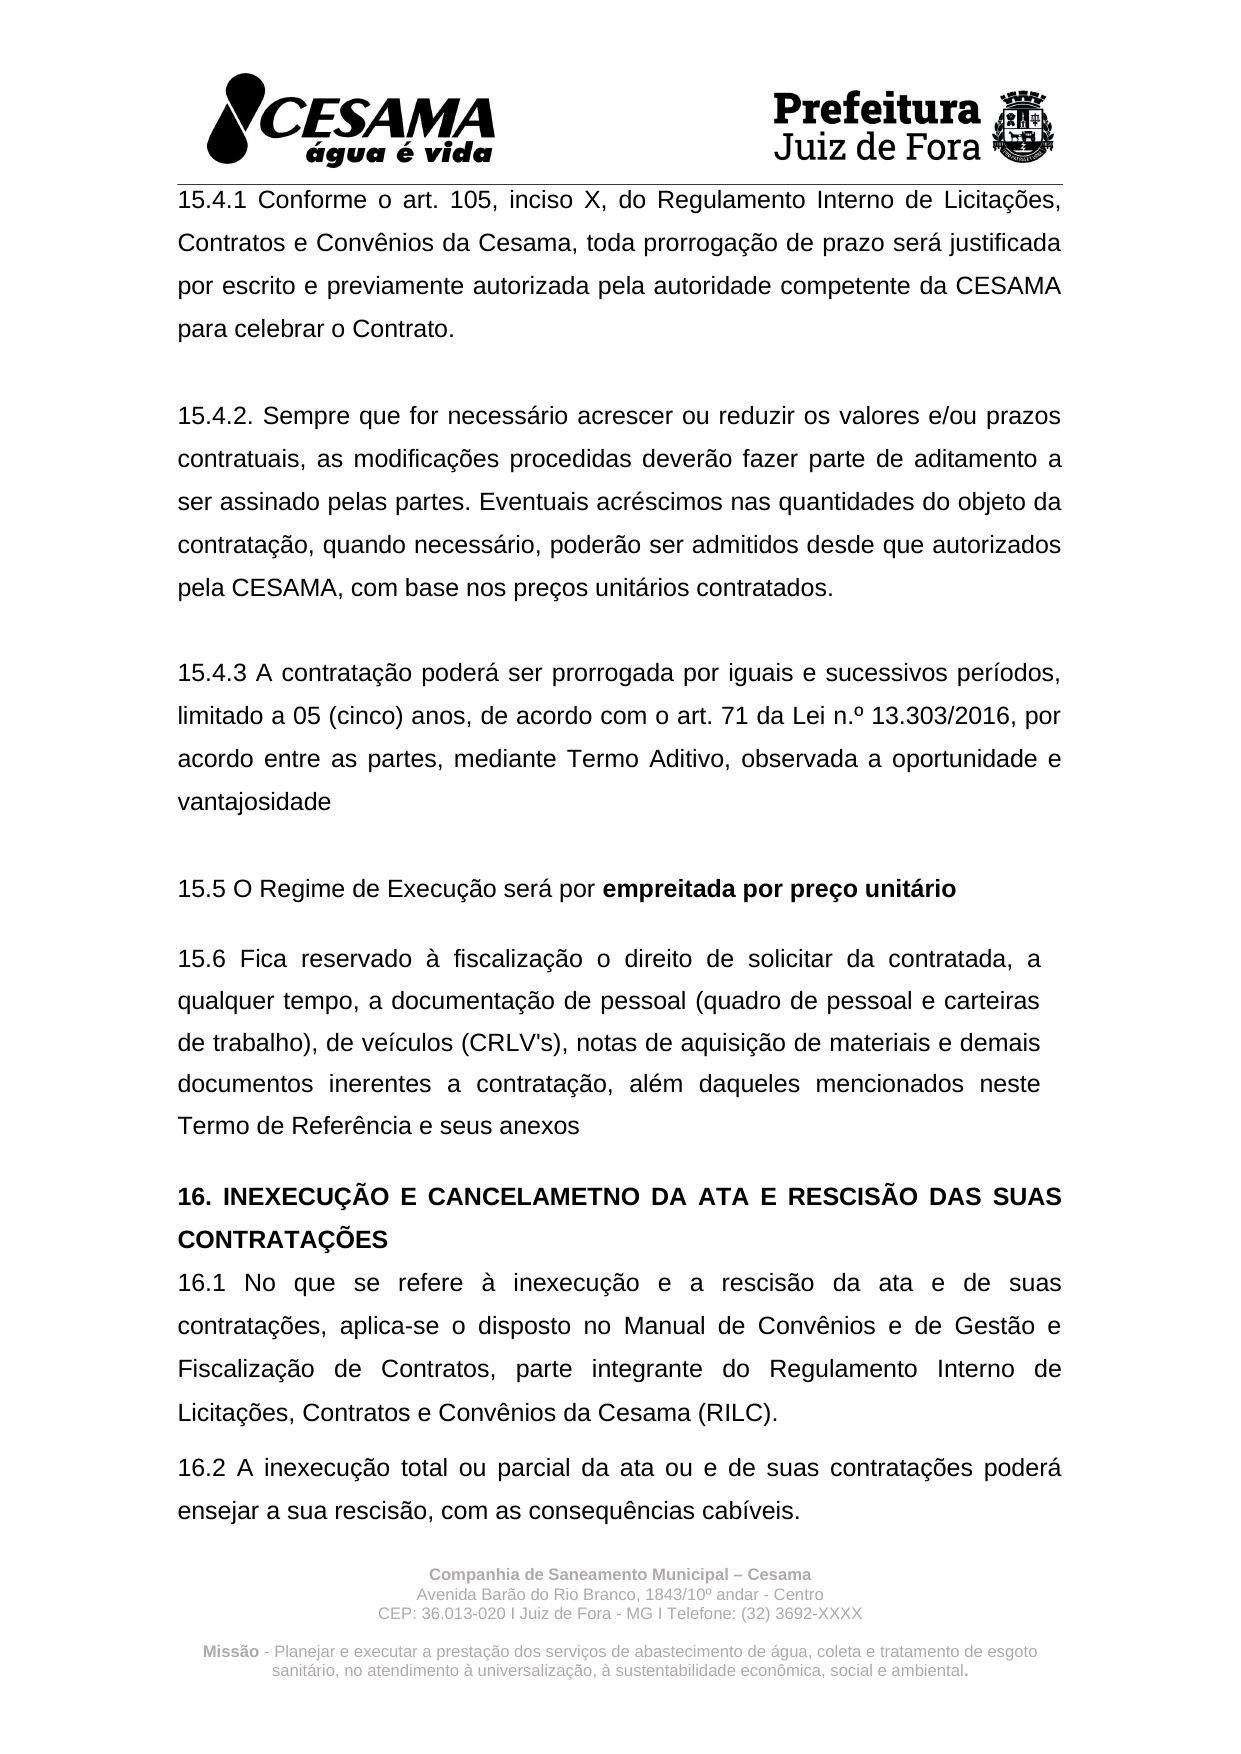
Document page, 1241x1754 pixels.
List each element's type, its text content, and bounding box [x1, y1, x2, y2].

text 16.1 No que se refere à inexecução e a rescisão da ata e de suas contratações, aplica-se o disposto no Manual de Convênios e de Gestão e Fiscalização de Contratos, parte integrante do Regulamento Interno de Licitações, Contratos e Convênios da Cesama (RILC). [177, 1268, 1063, 1426]
text 15.4.2. Sempre que for necessário acrescer ou reduzir os valores e/ou prazos contratuais, as modificações procedidas deverão fazer parte de aditamento a ser assinado pelas partes. Eventuais acréscimos nas quantidades do objeto da contratação, quando necessário, poderão ser admitidos desde que autorizados pela CESAMA, com base nos preços unitários contratados. [177, 401, 1063, 602]
text 16.2 A inexecução total ou parcial da ata ou e de suas contratações poderá ensejar a sua rescisão, com as consequências cabíveis. [177, 1453, 1063, 1525]
text 16. INEXECUÇÃO E CANCELAMETNO DA ATA E RESCISÃO DAS SUAS CONTRATAÇÕES [177, 1182, 1063, 1254]
text 15.4.1 Conforme o art. 105, inciso X, do Regulamento Interno de Licitações, Contratos e Convênios da Cesama, toda prorrogação de prazo será justificada por escrito e previamente autorizada pela autoridade competente da CESAMA para celebrar o Contrato. [177, 185, 1063, 343]
picture [177, 73, 1063, 185]
text 15.4.3 A contratação poderá ser prorrogada por iguais e sucessivos períodos, limitado a 05 (cinco) anos, de acordo com o art. 71 da Lei n.º 13.303/2016, por acordo entre as partes, mediante Termo Aditivo, observada a oportunidade e vantajosidade [177, 658, 1063, 816]
text 15.6 Fica reservado à fiscalização o direito de solicitar da contratada, a qualquer tempo, a documentação de pessoal (quadro de pessoal e carteiras de trabalho), de veículos (CRLV's), notas de aquisição de materiais e demais documentos inerentes a contratação, além daqueles mencionados neste Termo de Referência e seus anexos [177, 944, 1042, 1139]
text 15.5 O Regime de Execução será por empreitada por preço unitário [177, 873, 1042, 902]
